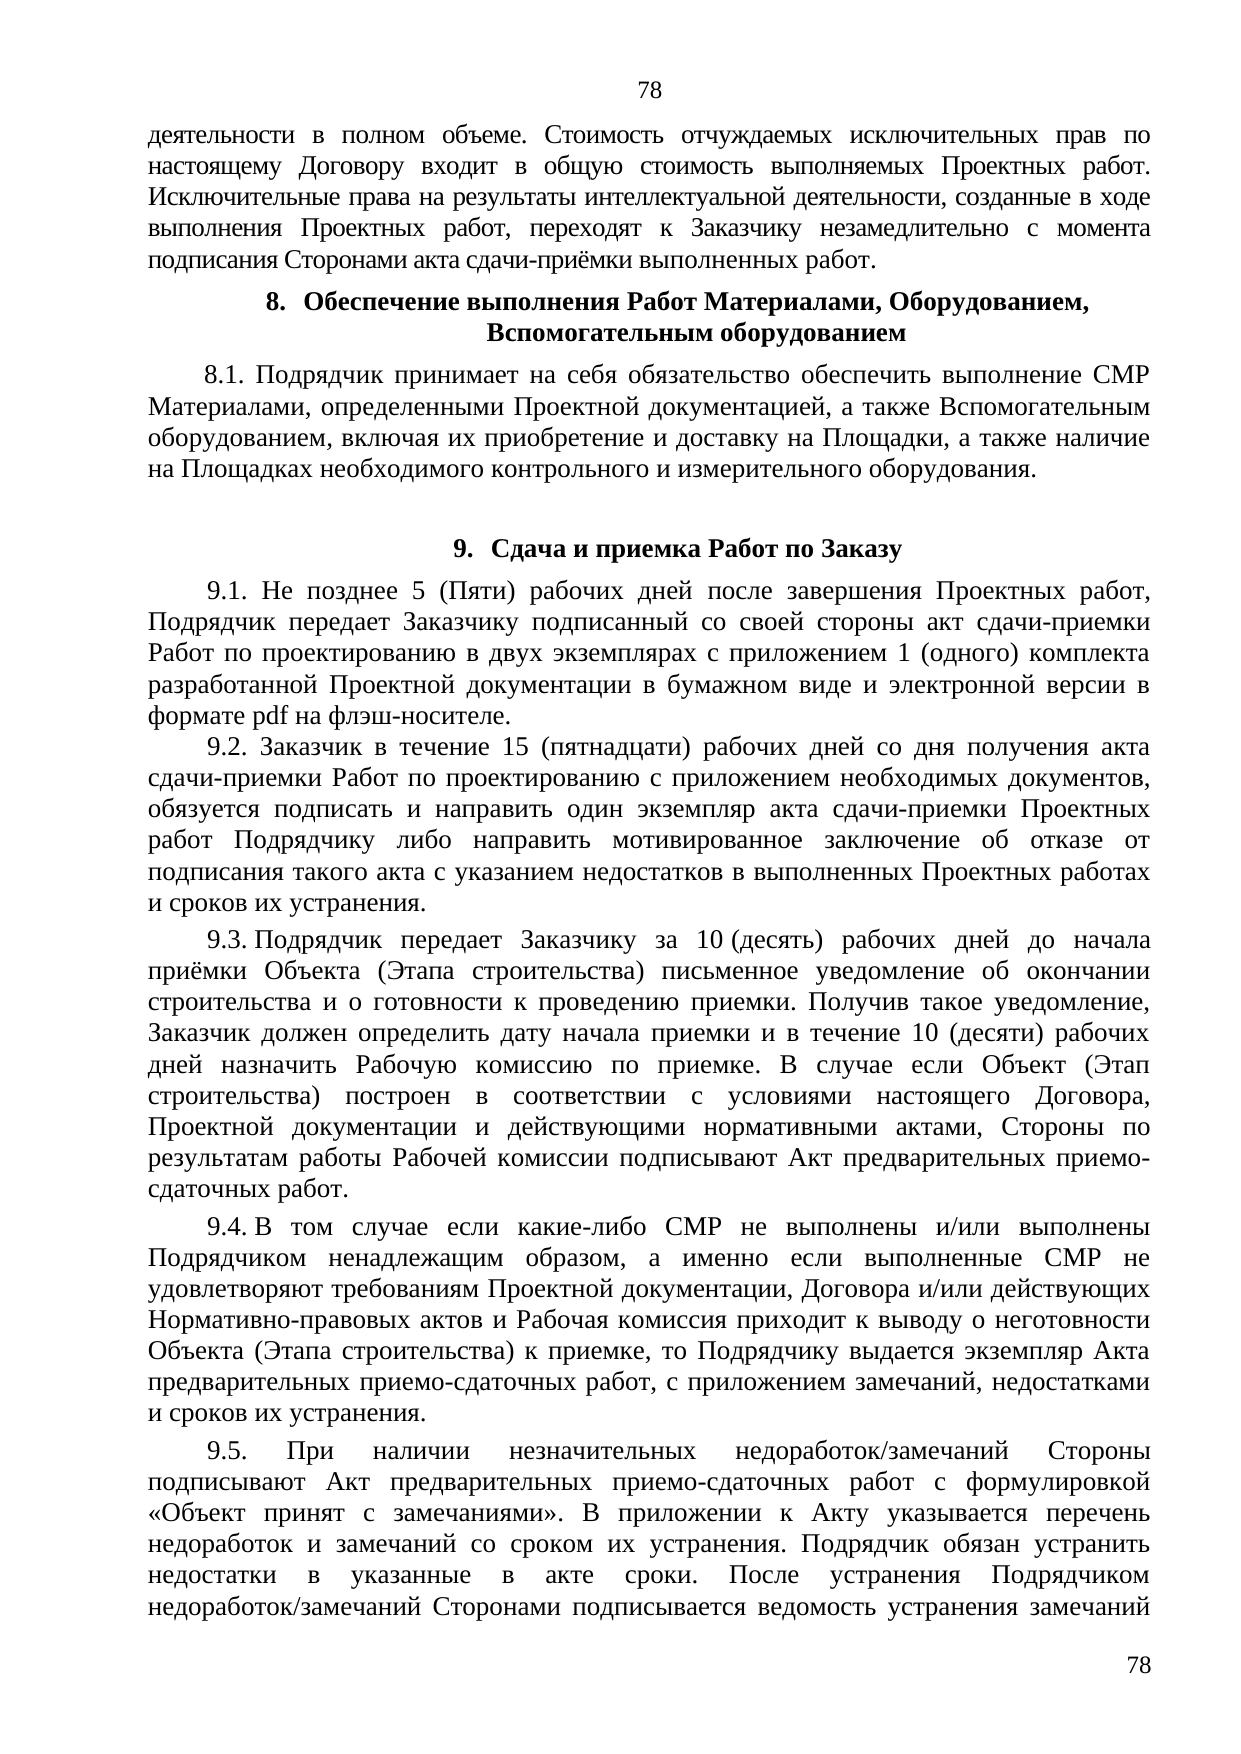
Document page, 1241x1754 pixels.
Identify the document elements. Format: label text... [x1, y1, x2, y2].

text 8.1. Подрядчик принимает на себя обязательство обеспечить выполнение СМР Материалами, определенными Проектной документацией, а также Вспомогательным оборудованием, включая их приобретение и доставку на Площадки, а также наличие на Площадках необходимого контрольного и измерительного оборудования. [148, 359, 1152, 483]
text 9.2. Заказчик в течение 15 (пятнадцати) рабочих дней со дня получения акта сдачи-приемки Работ по проектированию с приложением необходимых документов, обязуется подписать и направить один экземпляр акта сдачи-приемки Проектных работ Подрядчику либо направить мотивированное заключение об отказе от подписания такого акта с указанием недостатков в выполненных Проектных работах и сроков их устранения. [148, 730, 1152, 917]
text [148, 1434, 1152, 1621]
subtitle 9.3. Подрядчик передает Заказчику за 10 (десять) рабочих дней до начала приёмки Объекта (Этапа строительства) письменное уведомление об окончании строительства и о готовности к проведению приемки. Получив такое уведомление, Заказчик должен определить дату начала приемки и в течение 10 (десяти) рабочих дней назначить Рабочую комиссию по приемке. В случае если Объект (Этап строительства) построен в соответствии с условиями настоящего Договора, Проектной документации и действующими нормативными актами, Стороны по результатам работы Рабочей комиссии подписывают Акт предварительных приемо-сдаточных работ. [148, 923, 1152, 1203]
subtitle Обеспечение выполнения Работ Материалами, Оборудованием, Вспомогательным оборудованием [204, 285, 1152, 347]
text 9.1. Не позднее 5 (Пяти) рабочих дней после завершения Проектных работ, Подрядчик передает Заказчику подписанный со своей стороны акт сдачи-приемки Работ по проектированию в двух экземплярах с приложением 1 (одного) комплекта разработанной Проектной документации в бумажном виде и электронной версии в формате pdf на флэш-носителе. [148, 574, 1152, 730]
subtitle Сдача и приемка Работ по Заказу [204, 532, 1152, 563]
text 9.4. В том случае если какие-либо СМР не выполнены и/или выполнены Подрядчиком ненадлежащим образом, а именно если выполненные СМР не удовлетворяют требованиям Проектной документации, Договора и/или действующих Нормативно-правовых актов и Рабочая комиссия приходит к выводу о неготовности Объекта (Этапа строительства) к приемке, то Подрядчику выдается экземпляр Акта предварительных приемо-сдаточных работ, с приложением замечаний, недостатками и сроков их устранения. [148, 1210, 1152, 1428]
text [148, 118, 1152, 274]
